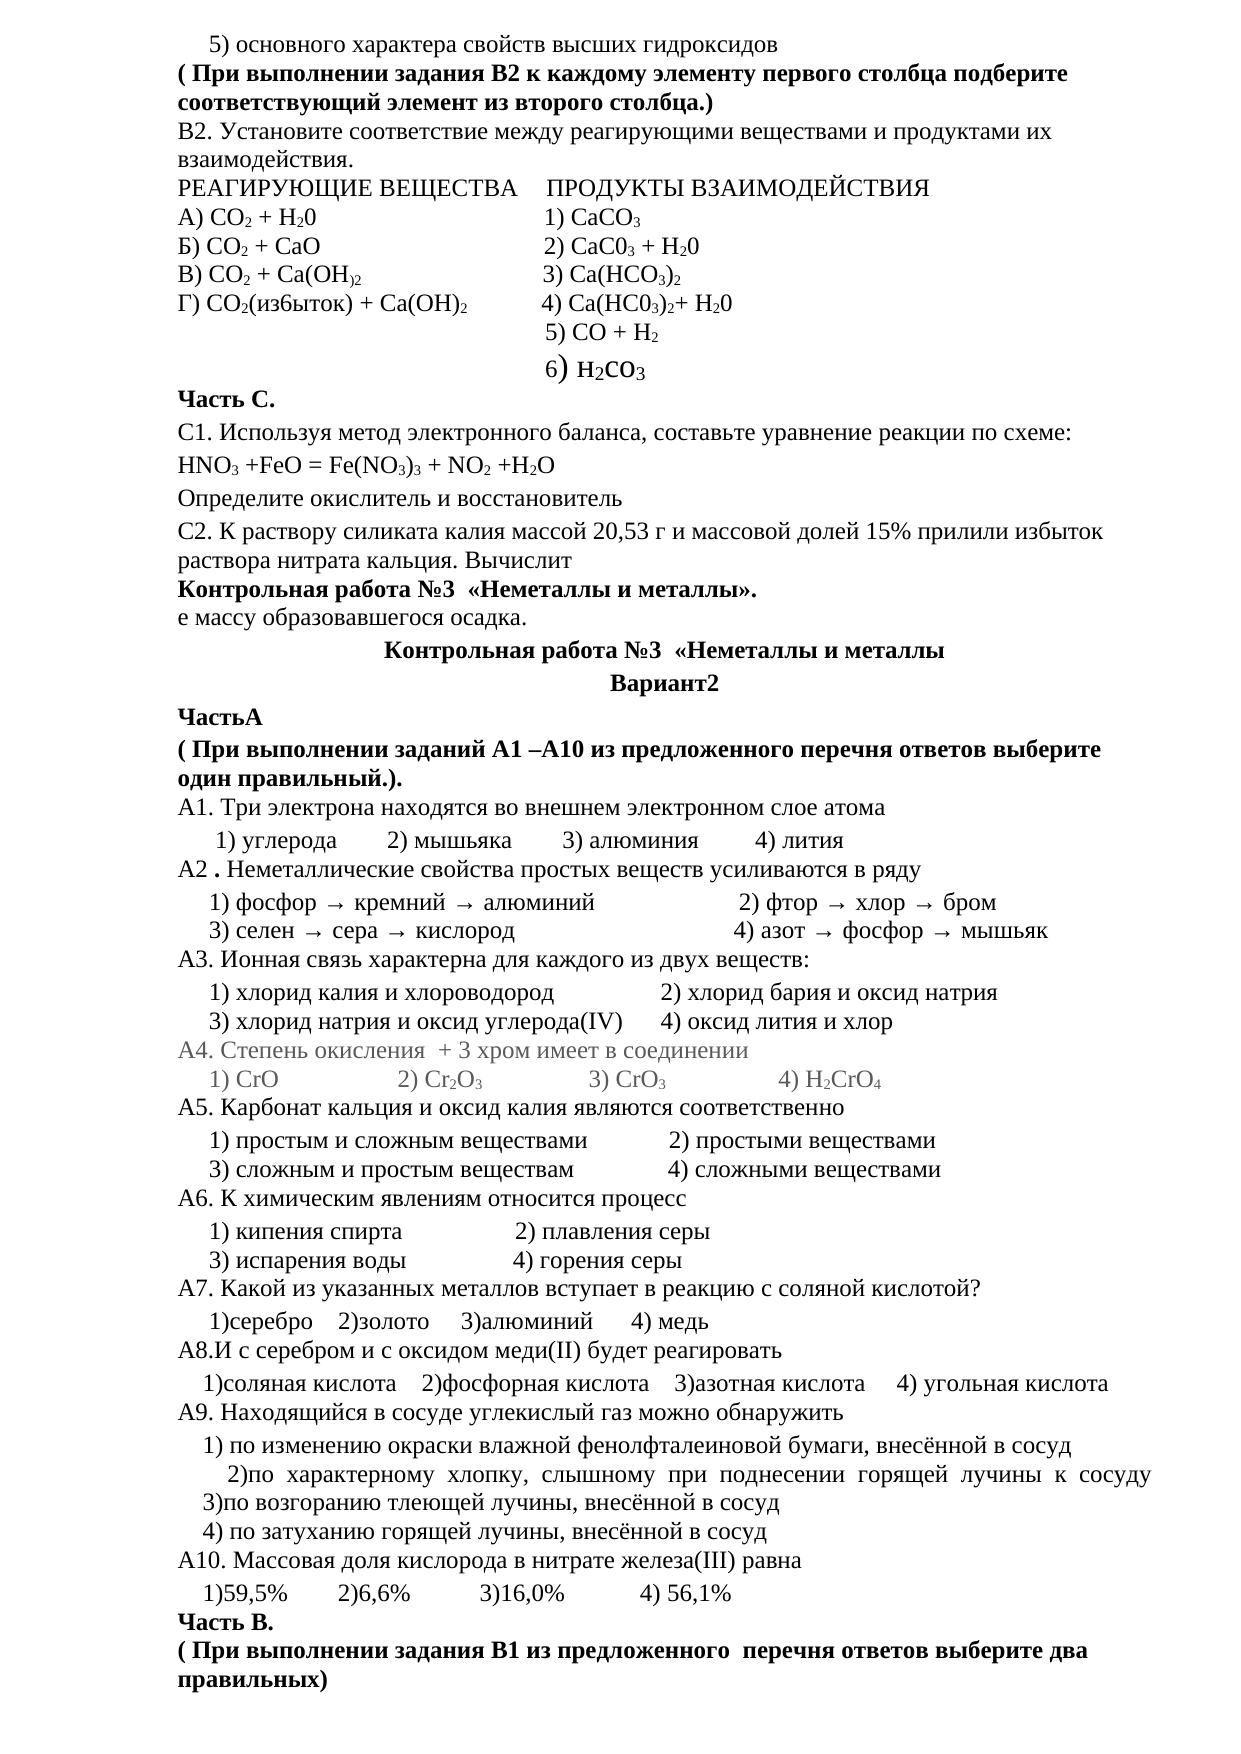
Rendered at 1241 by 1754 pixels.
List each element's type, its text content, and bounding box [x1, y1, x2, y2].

text А1. Три электрона находятся во внешнем электронном слое атома [177, 792, 1152, 821]
text 1) фосфор → кремний → алюминий 2) фтор → хлор → бром 3) селен → сера → кислород 4) азот → фосфор → мышьяк [177, 887, 1152, 944]
text РЕАГИРУЮЩИЕ ВЕЩЕСТВА ПРОДУКТЫ ВЗАИМОДЕЙСТВИЯ [177, 173, 1152, 202]
text А3. Ионная связь характерна для каждого из двух веществ: [177, 944, 1152, 973]
text Определите окислитель и восстановитель [177, 483, 1152, 512]
text 1)соляная кислота 2)фосфорная кислота 3)азотная кислота 4) угольная кислота [177, 1368, 1152, 1397]
text 1) СrО 2) Сr2О3 3) СrО3 4) Н2СrО4 [177, 1064, 1152, 1092]
text 1) простым и сложным веществами 2) простыми веществами 3) сложным и простым веществам 4) сложными веществами [177, 1125, 1152, 1183]
text В) СО2 + Са(ОН)2 3) Са(НСО3)2 [177, 259, 1152, 288]
text Контрольная работа №3 «Неметаллы и металлы». [177, 574, 1152, 602]
text C1. Используя метод электронного баланса, составьте уравнение реакции по схеме: [177, 417, 1152, 446]
text 1) углерода 2) мышьяка 3) алюминия 4) лития [177, 825, 1152, 854]
text А6. К химическим явлениям относится процесс [177, 1183, 1152, 1212]
text 1)59,5% 2)6,6% 3)16,0% 4) 56,1% [177, 1578, 1152, 1607]
text А) СО2 + Н20 1) СаСО3 [177, 202, 1152, 231]
text А4. Степень окисления + 3 хром имеет в соединении [177, 1035, 1152, 1064]
text Б) СО2 + СаО 2) СаС03 + Н20 [177, 231, 1152, 259]
text Г) СО2(из6ыток) + Са(ОН)2 4) Са(НС03)2+ Н20 [177, 288, 1152, 317]
text ( При выполнении задания В2 к каждому элементу первого столбца подберите соответствующий элемент из второго столбца.) [177, 58, 1158, 116]
text Контрольная работа №3 «Неметаллы и металлы [177, 636, 1152, 664]
text С2. К раствору силиката калия массой 20,53 г и массовой долей 15% прилили избыток раствора нитрата кальция. Вычислит [177, 516, 1152, 574]
text А9. Находящийся в сосуде углекислый газ можно обнаружить [177, 1397, 1152, 1426]
text ЧастьА [177, 702, 1152, 730]
text 1)серебро 2)золото 3)алюминий 4) медь [177, 1306, 1152, 1335]
text Часть В. [177, 1607, 1152, 1636]
text ( При выполнении задания В1 из предложенного перечня ответов выберите два правильных) [177, 1636, 1152, 1693]
text В2. Установите соответствие между реагирующими веществами и продуктами их взаимодействия. [177, 116, 1152, 173]
text Часть С. [177, 384, 1152, 413]
text 6) н2со3 [177, 346, 1152, 384]
text ( При выполнении заданий А1 –А10 из предложенного перечня ответов выберите один правильный.). [177, 734, 1152, 792]
text 1) хлорид калия и хлороводород 2) хлорид бария и оксид натрия 3) хлорид натрия и оксид углерода(IV) 4) оксид лития и хлор [177, 977, 1152, 1035]
text А5. Карбонат кальция и оксид калия являются соответственно [177, 1092, 1152, 1121]
text е массу образовавшегося осадка. [177, 602, 1152, 631]
text 2)по характерному хлопку, слышному при поднесении горящей лучины к сосуду 3)по возгоранию тлеющей лучины, внесённой в сосуд [177, 1459, 1152, 1516]
text 1) кипения спирта 2) плавления серы 3) испарения воды 4) горения серы [177, 1216, 1152, 1273]
text А10. Массовая доля кислорода в нитратe железа(III) равна [177, 1545, 1152, 1574]
text HNO3 +FeO = Fe(NO3)3 + NO2 +H2O [177, 450, 1152, 479]
text 1) по изменению окраски влажной фенолфталеиновой бумаги, внесённой в сосуд [177, 1430, 1152, 1459]
text Вариант2 [177, 668, 1152, 697]
text 5) СО + Н2 [177, 317, 1152, 346]
text А2 . Неметаллические свойства простых веществ усиливаются в ряду [177, 854, 1152, 883]
text 5) основного характера свойств высших гидроксидов [177, 29, 1152, 58]
text 4) по затуханию горящей лучины, внесённой в сосуд [177, 1516, 1152, 1545]
text А8.И с серебром и с оксидом меди(II) будет реагировать [177, 1335, 1152, 1364]
text А7. Какой из указанных металлов вступает в реакцию с соляной кислотой? [177, 1273, 1152, 1302]
